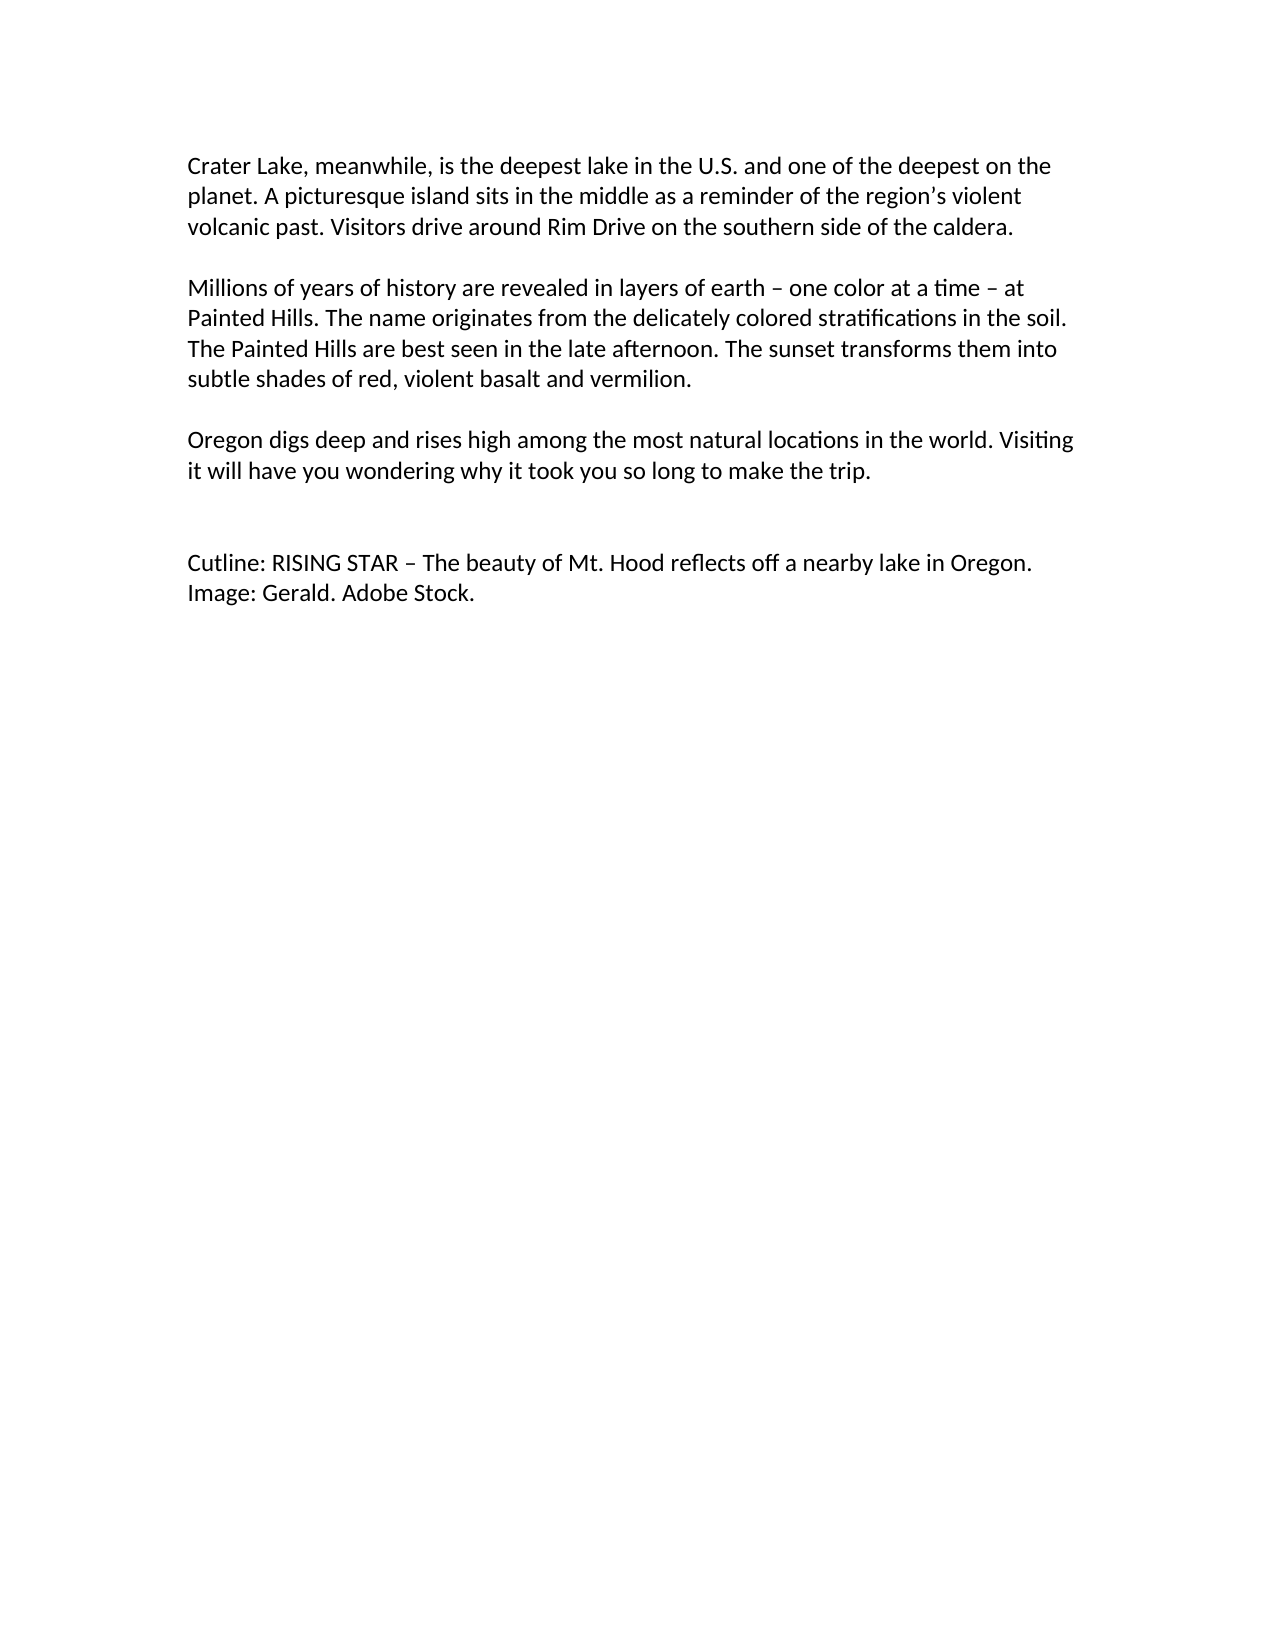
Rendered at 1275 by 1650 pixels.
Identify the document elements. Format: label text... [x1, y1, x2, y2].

text Millions of years of history are revealed in layers of earth – one color at a time – at Painted Hills. The name originates from the delicately colored stratifications in the soil. The Painted Hills are best seen in the late afternoon. The sunset transforms them into subtle shades of red, violent basalt and vermilion. [187, 272, 1087, 394]
text Oregon digs deep and rises high among the most natural locations in the world. Visiting it will have you wondering why it took you so long to make the trip. [187, 425, 1087, 486]
text Crater Lake, meanwhile, is the deepest lake in the U.S. and one of the deepest on the planet. A picturesque island sits in the middle as a reminder of the region’s violent volcanic past. Visitors drive around Rim Drive on the southern side of the caldera. [187, 150, 1087, 242]
text Cutline: RISING STAR – The beauty of Mt. Hood reflects off a nearby lake in Oregon. Image: Gerald. Adobe Stock. [187, 547, 1087, 608]
